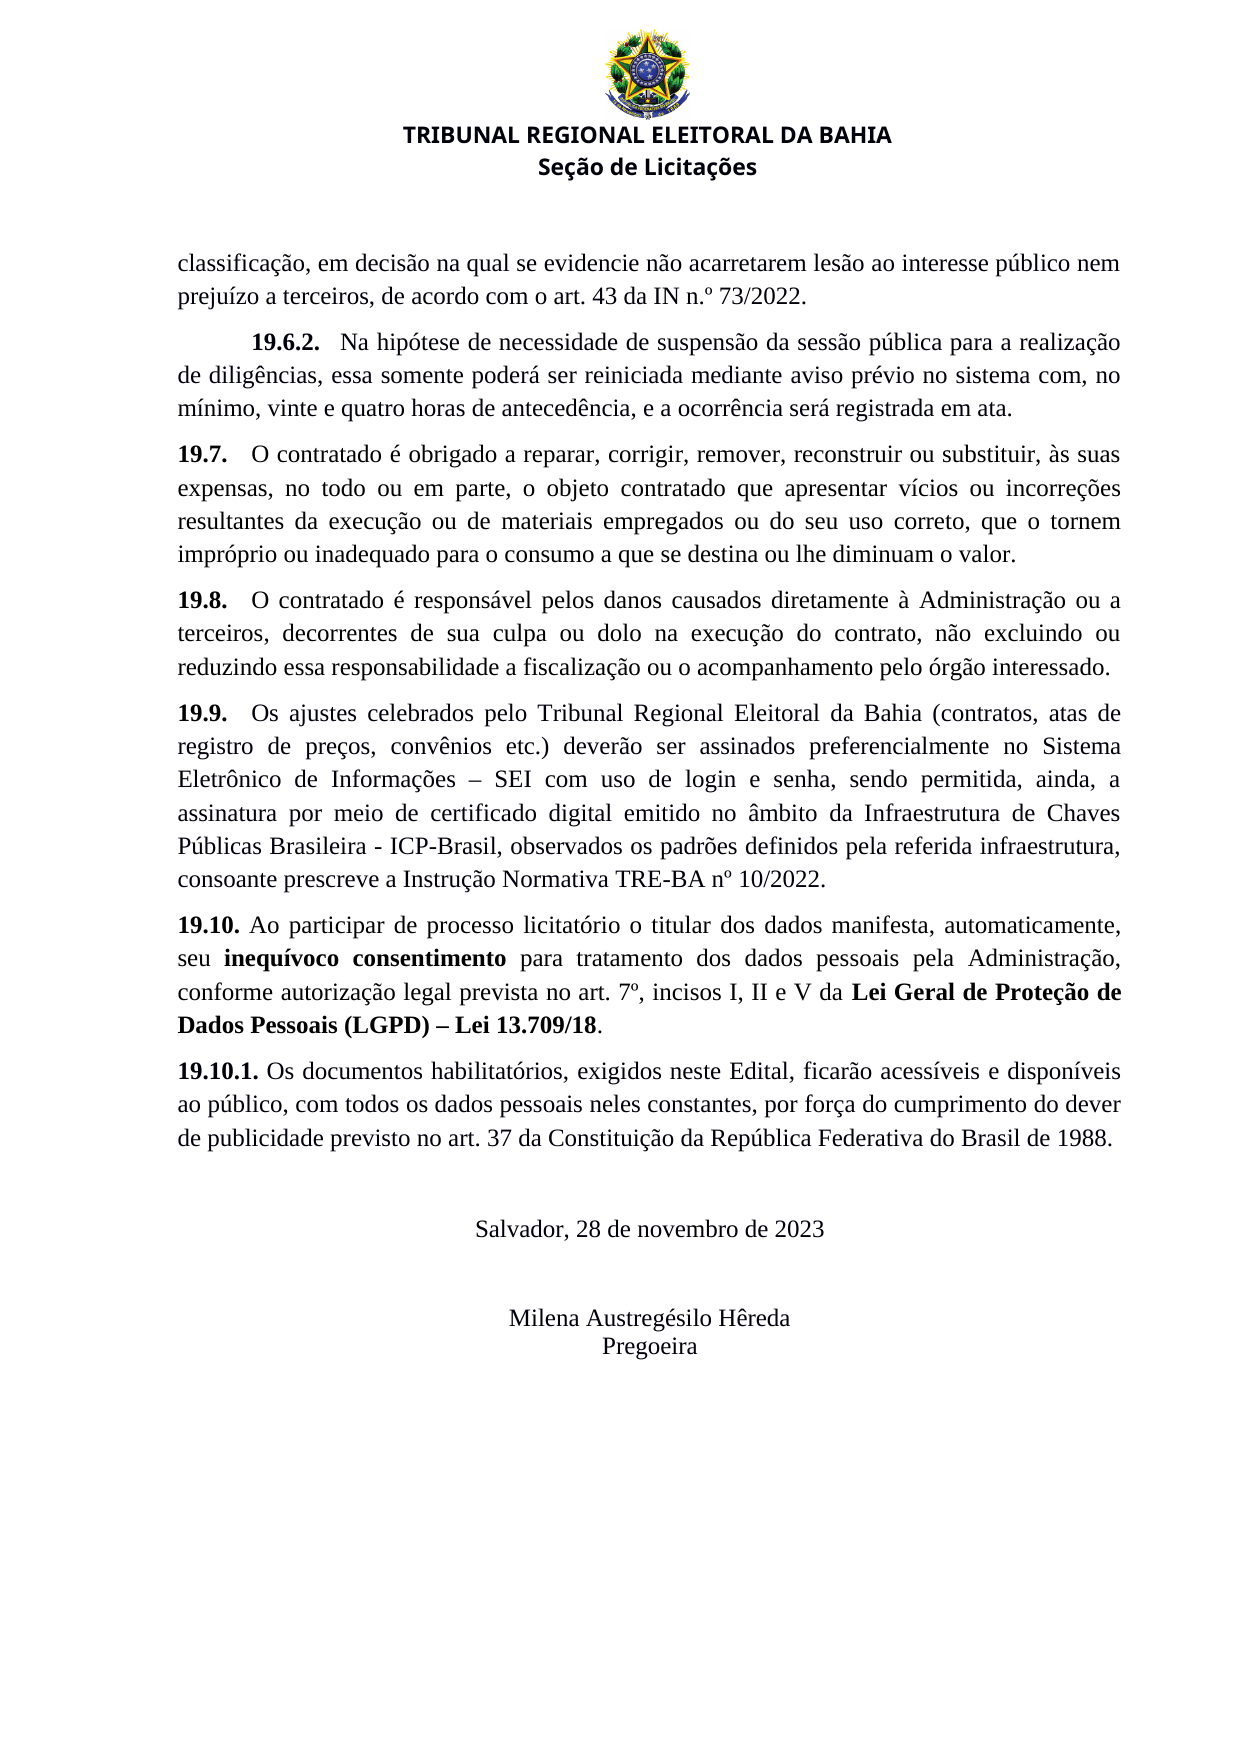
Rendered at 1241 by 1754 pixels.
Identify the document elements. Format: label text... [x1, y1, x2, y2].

text Pregoeira [177, 1331, 1122, 1360]
text 19.9. Os ajustes celebrados pelo Tribunal Regional Eleitoral da Bahia (contratos, atas de registro de preços, convênios etc.) deverão ser assinados preferencialmente no Sistema Eletrônico de Informações – SEI com uso de login e senha, sendo permitida, ainda, a assinatura por meio de certificado digital emitido no âmbito da Infraestrutura de Chaves Públicas Brasileira - ICP-Brasil, observados os padrões definidos pela referida infraestrutura, consoante prescreve a Instrução Normativa TRE-BA nº 10/2022. [177, 694, 1122, 894]
text Salvador, 28 de novembro de 2023 [177, 1211, 1122, 1244]
text 19.10.1. Os documentos habilitatórios, exigidos neste Edital, ficarão acessíveis e disponíveis ao público, com todos os dados pessoais neles constantes, por força do cumprimento do dever de publicidade previsto no art. 37 da Constituição da República Federativa do Brasil de 1988. [177, 1053, 1122, 1153]
text 19.8. O contratado é responsável pelos danos causados diretamente à Administração ou a terceiros, decorrentes de sua culpa ou dolo na execução do contrato, não excluindo ou reduzindo essa responsabilidade a fiscalização ou o acompanhamento pelo órgão interessado. [177, 582, 1122, 682]
text 19.6.2. Na hipótese de necessidade de suspensão da sessão pública para a realização de diligências, essa somente poderá ser reiniciada mediante aviso prévio no sistema com, no mínimo, vinte e quatro horas de antecedência, e a ocorrência será registrada em ata. [177, 323, 1122, 423]
text 19.7. O contratado é obrigado a reparar, corrigir, remover, reconstruir ou substituir, às suas expensas, no todo ou em parte, o objeto contratado que apresentar vícios ou incorreções resultantes da execução ou de materiais empregados ou do seu uso correto, que o tornem impróprio ou inadequado para o consumo a que se destina ou lhe diminuam o valor. [177, 436, 1122, 569]
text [177, 244, 1122, 311]
text Milena Austregésilo Hêreda [177, 1303, 1122, 1331]
text 19.10. Ao participar de processo licitatório o titular dos dados manifesta, automaticamente, seu inequívoco consentimento para tratamento dos dados pessoais pela Administração, conforme autorização legal prevista no art. 7º, incisos I, II e V da Lei Geral de Proteção de Dados Pessoais (LGPD) – Lei 13.709/18. [177, 907, 1122, 1040]
